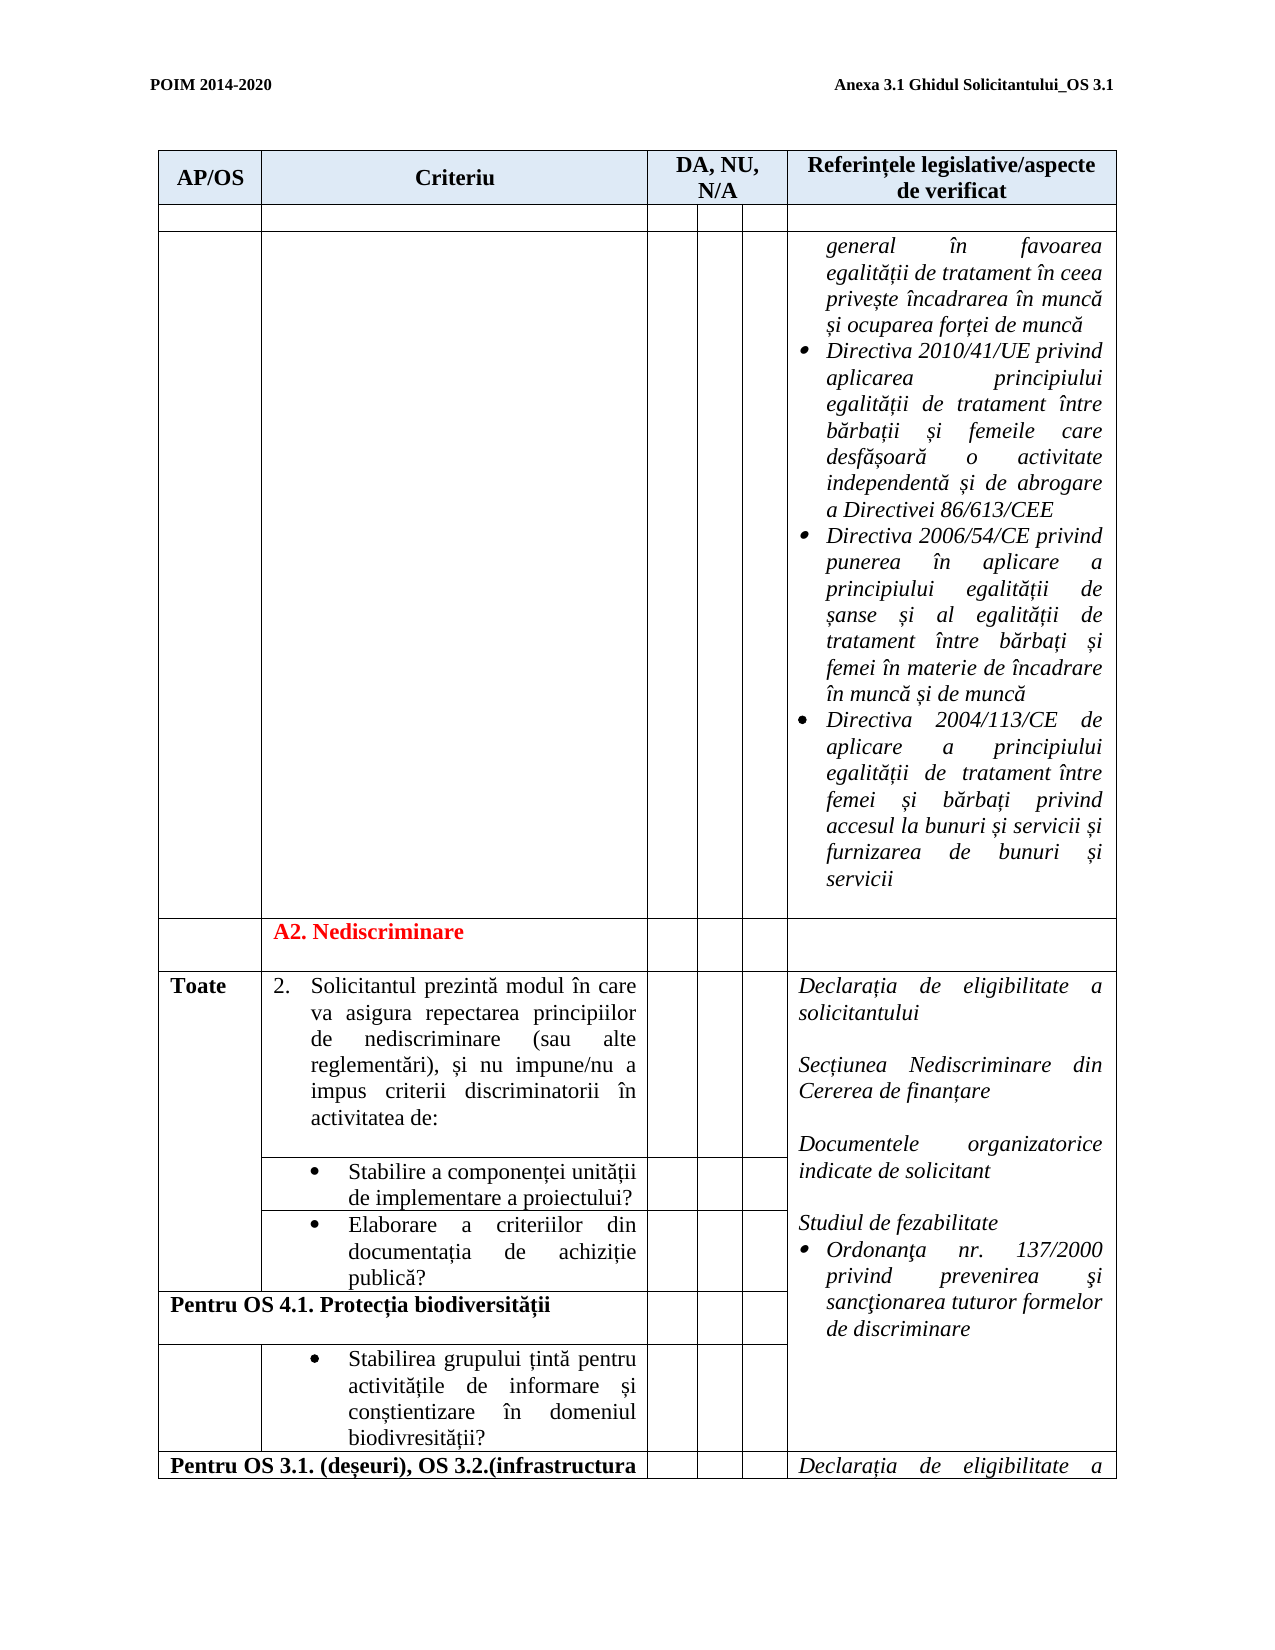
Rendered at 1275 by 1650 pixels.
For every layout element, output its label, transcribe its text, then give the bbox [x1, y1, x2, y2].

table_cell [159, 205, 261, 231]
table_cell Pentru OS 4.1. Protecția biodiversității [159, 1292, 647, 1344]
table_header DA, NU, N/A [648, 151, 787, 204]
table_cell [648, 232, 697, 917]
table_cell [159, 919, 261, 971]
table_cell [648, 1158, 697, 1210]
table_cell [698, 205, 742, 231]
table_cell [743, 1211, 787, 1291]
table_header Criteriu [262, 151, 647, 204]
table_cell [743, 205, 787, 231]
table_cell [159, 1345, 261, 1451]
table_cell [698, 1211, 742, 1291]
table_cell [698, 1452, 742, 1478]
table_cell [743, 972, 787, 1157]
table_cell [262, 232, 647, 917]
table_cell [743, 1292, 787, 1344]
table_cell [698, 919, 742, 971]
table_cell Elaborare a criteriilor din documentația de achiziție publică? [262, 1211, 647, 1291]
table_cell [648, 1452, 697, 1478]
table_cell [743, 1158, 787, 1210]
table_cell [648, 1345, 697, 1451]
table_cell [743, 1345, 787, 1451]
table_cell Stabilirea grupului țintă pentru activitățile de informare și conștientizare în domeniul biodivresității? [262, 1345, 647, 1451]
table_cell A2. Nediscriminare [262, 919, 647, 971]
table_cell [743, 1452, 787, 1478]
table_cell [648, 205, 697, 231]
table_cell [698, 1292, 742, 1344]
table_cell [788, 919, 1116, 971]
table_cell [159, 232, 261, 917]
table_cell Toate [159, 972, 261, 1291]
table_cell [743, 919, 787, 971]
table_cell [648, 1292, 697, 1344]
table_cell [159, 1452, 647, 1478]
table_cell [648, 972, 697, 1157]
table_cell [788, 205, 1116, 231]
table_cell Declarația de eligibilitate a solicitantului Secțiunea Nediscriminare din Cererea de finanțare Documentele organizatorice indicate de solicitant Studiul de fezabilitate Ordonanţa nr. 137/2000 privind prevenirea şi sancţionarea tuturor formelor de discriminare [788, 972, 1116, 1451]
table_cell Stabilire a componenței unității de implementare a proiectului? [262, 1158, 647, 1210]
table_header AP/OS [159, 151, 261, 204]
table_cell [698, 1158, 742, 1210]
table_header Referințele legislative/aspecte de verificat [788, 151, 1116, 204]
table_cell [698, 232, 742, 917]
table_cell [743, 232, 787, 917]
table_cell [648, 919, 697, 971]
table_cell [698, 972, 742, 1157]
table_cell [698, 1345, 742, 1451]
table_cell [648, 1211, 697, 1291]
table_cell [788, 1452, 1116, 1478]
table_cell [262, 205, 647, 231]
table_cell Solicitantul prezintă modul în care va asigura repectarea principiilor de nediscriminare (sau alte reglementări), și nu impune/nu a impus criterii discriminatorii în activitatea de: [262, 972, 647, 1157]
